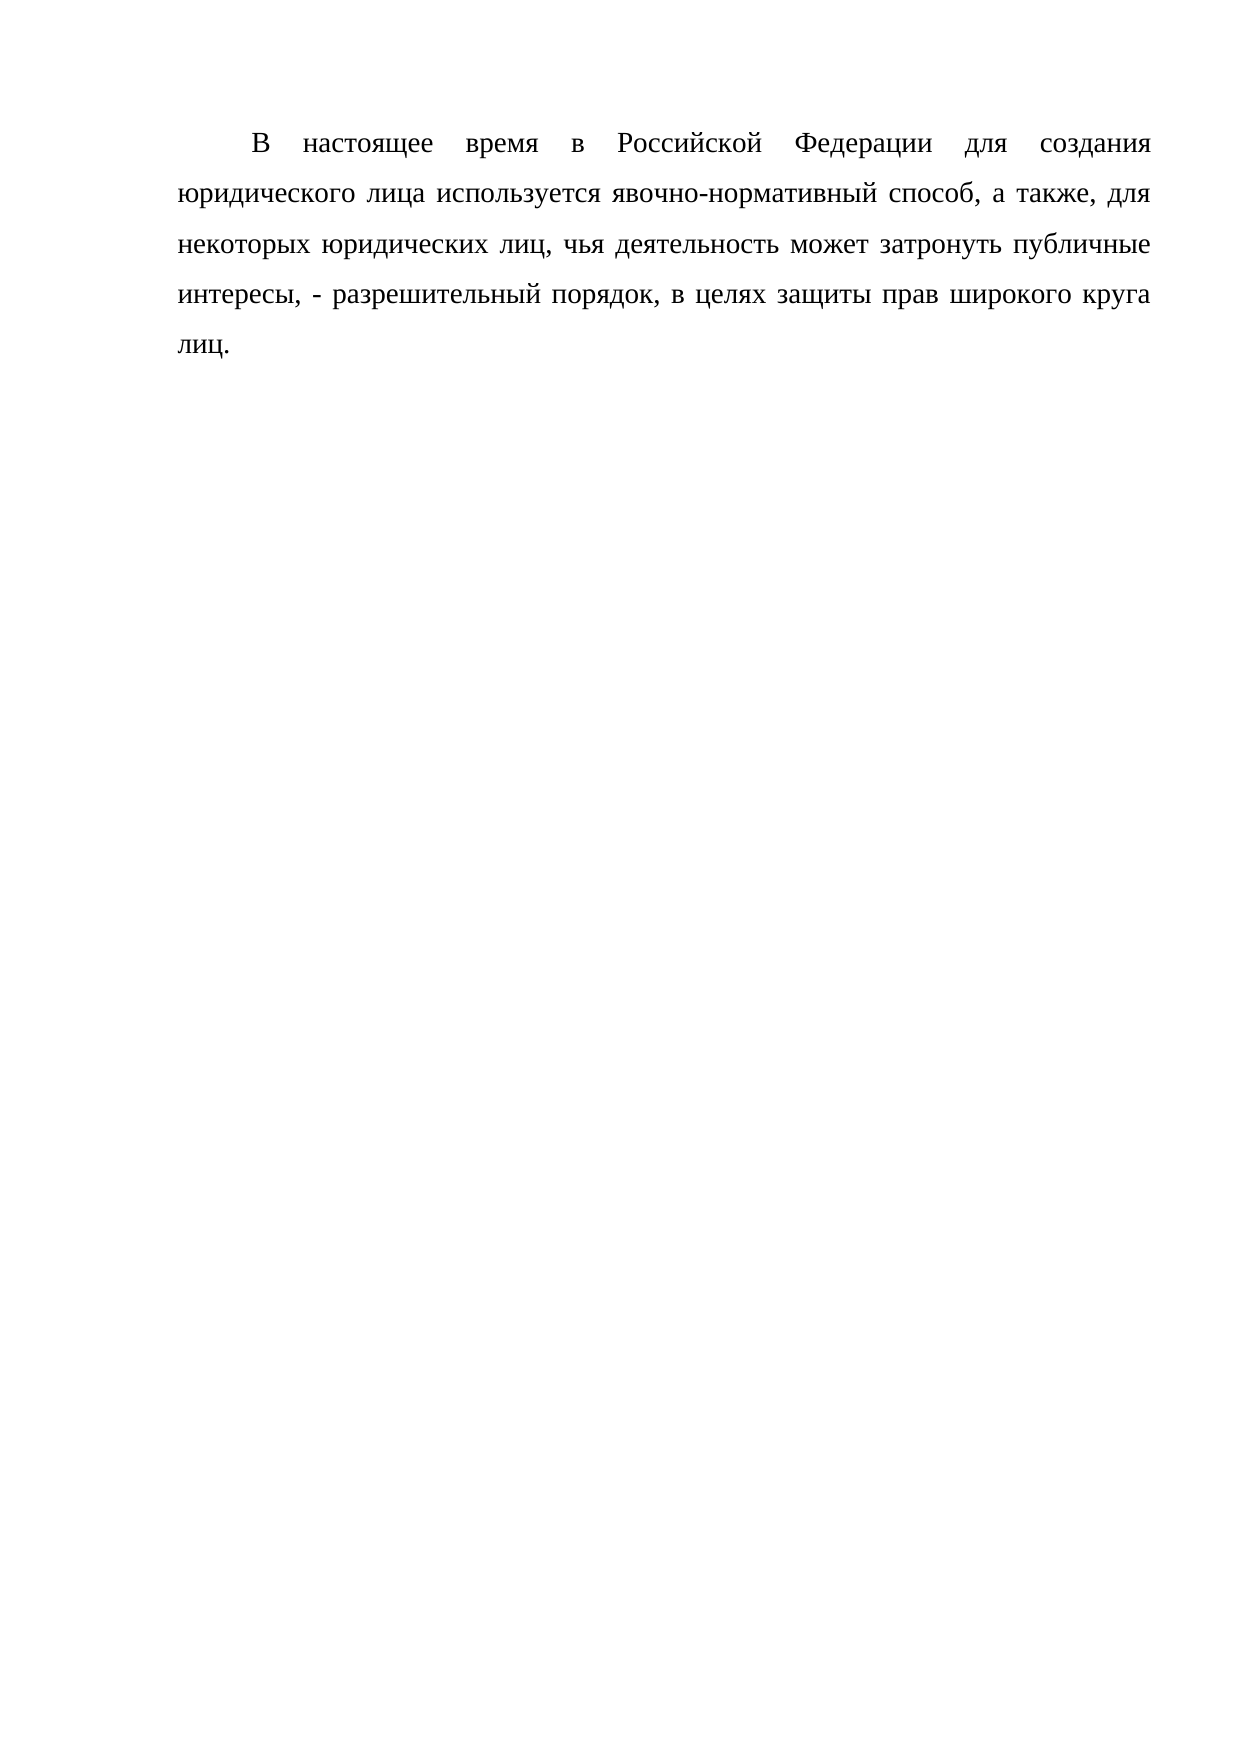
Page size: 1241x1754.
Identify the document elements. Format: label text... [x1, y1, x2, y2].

text В настоящее время в Российской Федерации для создания юридического лица используется явочно-нормативный способ, а также, для некоторых юридических лиц, чья деятельность может затронуть публичные интересы, - разрешительный порядок, в целях защиты прав широкого круга лиц. [177, 125, 1152, 360]
